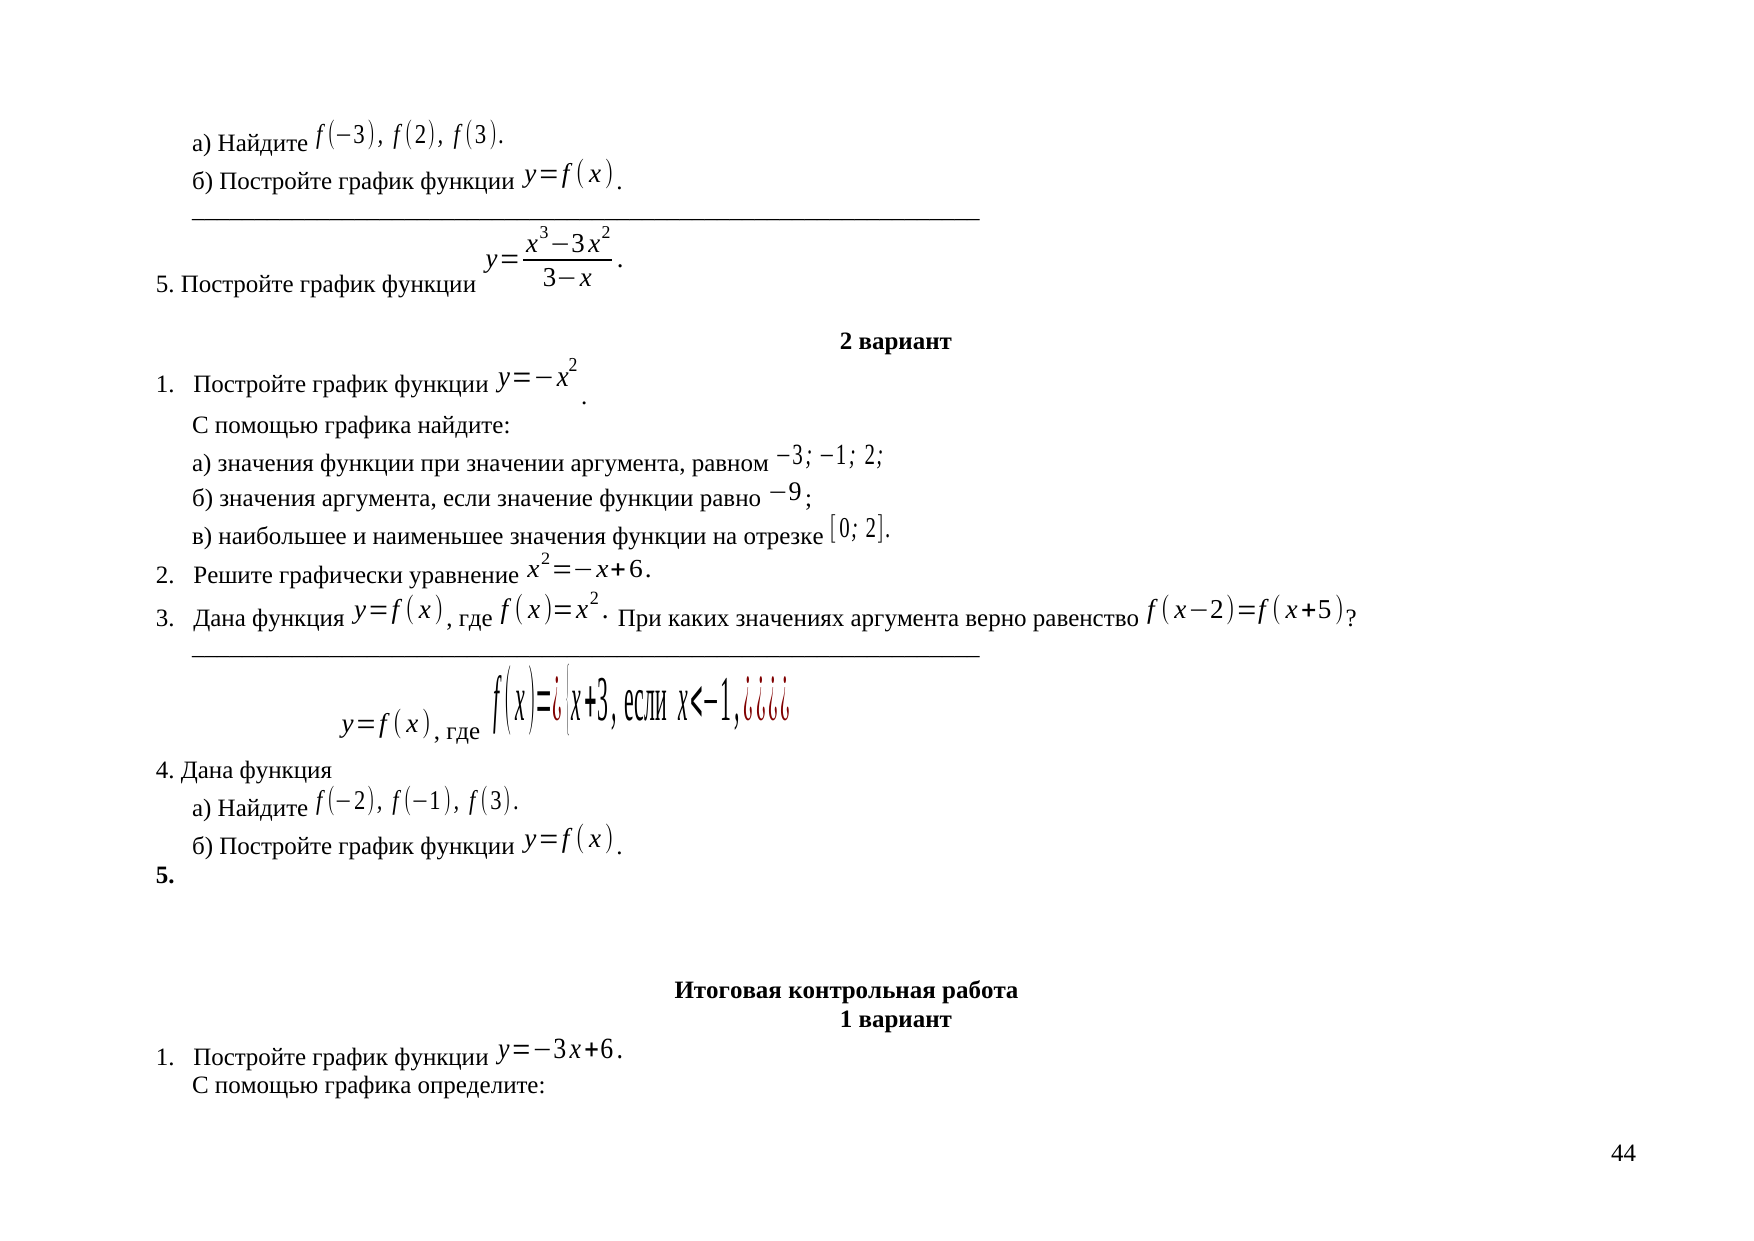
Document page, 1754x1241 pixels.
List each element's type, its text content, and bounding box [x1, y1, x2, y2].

text С помощью графика определите: [156, 1071, 1636, 1099]
text б) Постройте график функции . [156, 822, 1636, 860]
list Дана функция , где При каких значениях аргумента верно равенство ? [156, 588, 1636, 631]
text Итоговая контрольная работа [118, 975, 1636, 1004]
text а) Найдите [192, 783, 1636, 822]
text _______________________________________________________________ [156, 194, 1636, 223]
list Решите графически уравнение [156, 550, 1636, 588]
list Постройте график функции . [156, 355, 1636, 410]
text 2 вариант [156, 326, 1636, 355]
text б) Постройте график функции . [156, 156, 1636, 194]
text 4. Дана функция , где [156, 660, 1636, 783]
text 1 вариант [156, 1004, 1636, 1032]
text в) наибольшее и наименьшее значения функции на отрезке [192, 512, 1636, 550]
list Постройте график функции [156, 1032, 1636, 1071]
text _______________________________________________________________ [192, 631, 1636, 660]
text С помощью графика найдите: [156, 410, 1636, 439]
text а) значения функции при значении аргумента, равном [192, 439, 1636, 477]
text 5. Постройте график функции [156, 223, 1636, 297]
text а) Найдите [118, 118, 1636, 156]
text б) значения аргумента, если значение функции равно ; [192, 477, 1636, 512]
